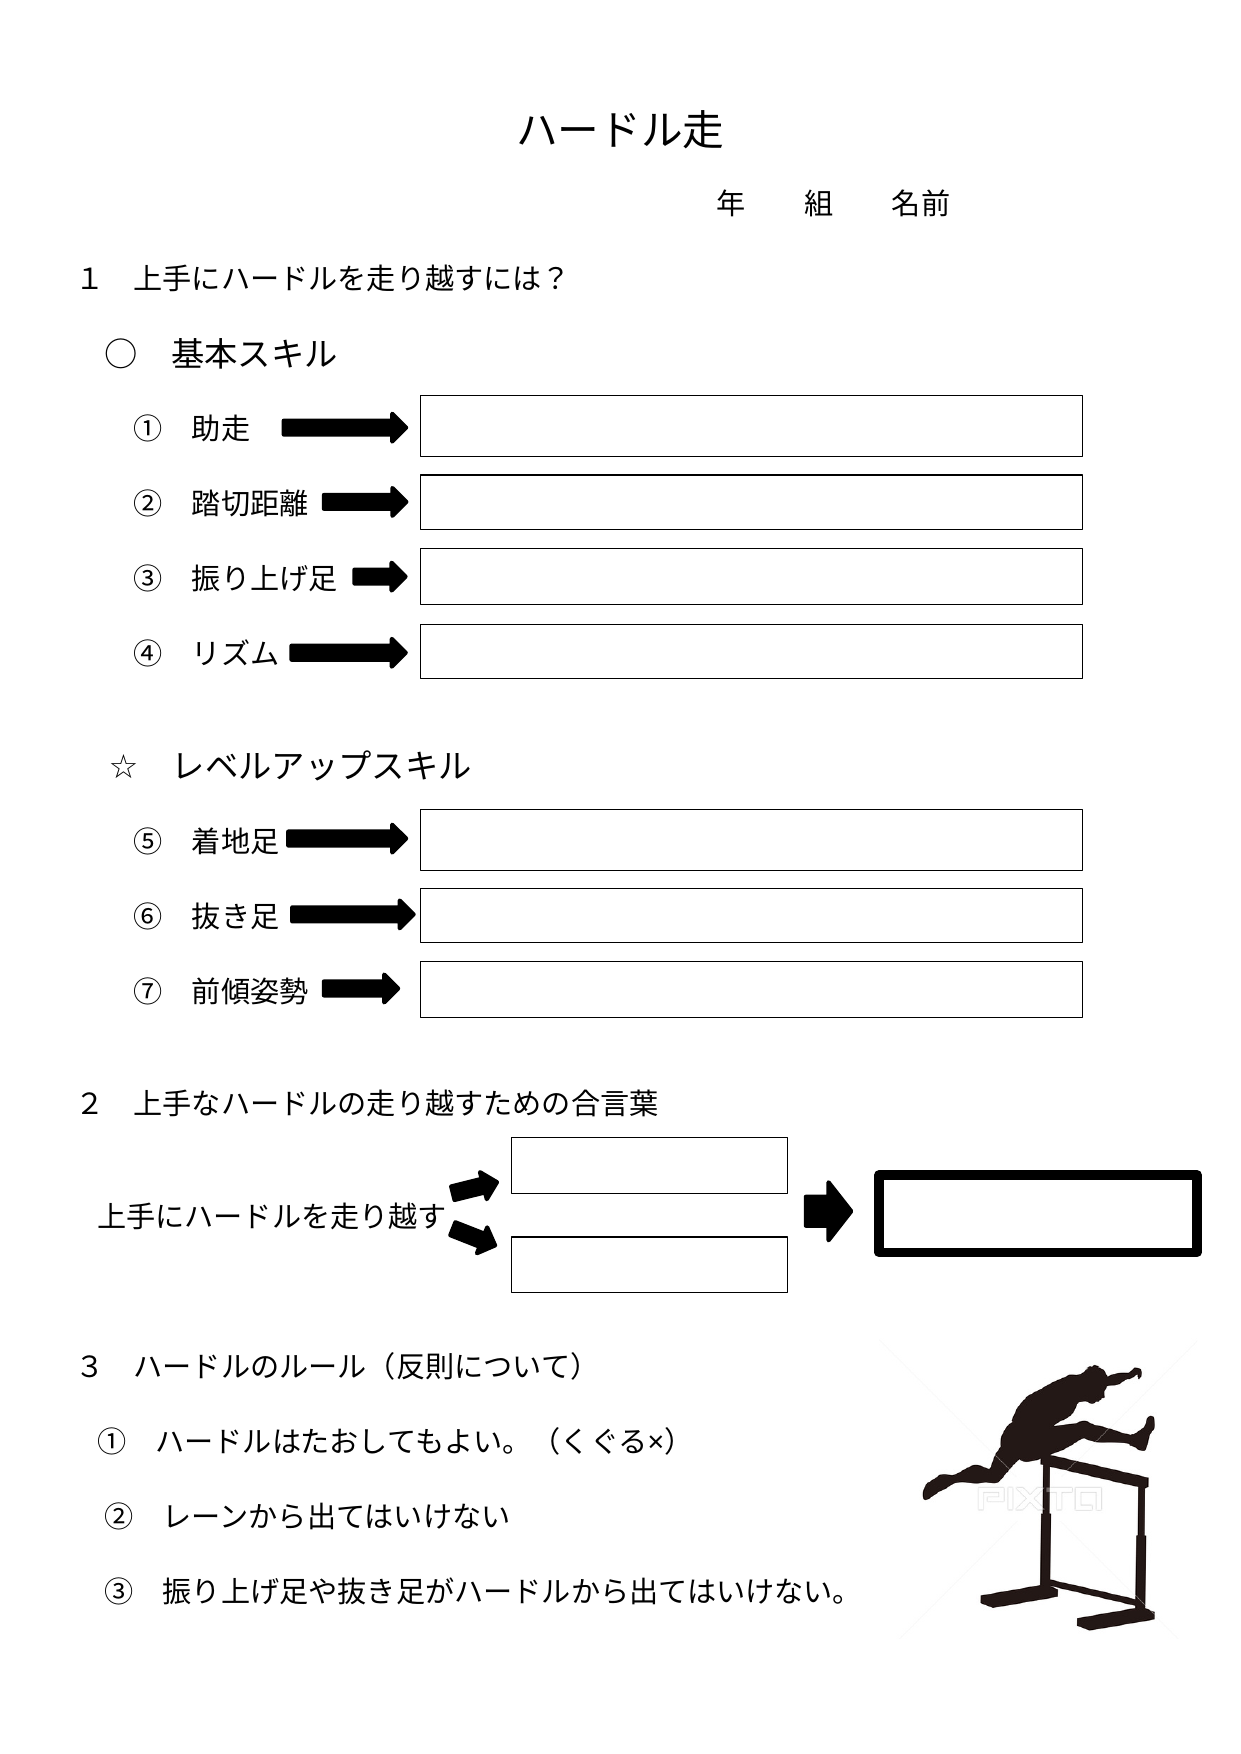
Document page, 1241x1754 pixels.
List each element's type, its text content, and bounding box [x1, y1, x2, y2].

text ☆ レベルアップスキル [75, 727, 1165, 802]
text ① ハードルはたおしてもよい。（くぐる×） [75, 1402, 879, 1477]
text 上手にハードルを走り越す [75, 1177, 874, 1252]
text ④ リズム [75, 614, 1165, 689]
picture [879, 1338, 1198, 1639]
text ③ 振り上げ足や抜き足がハードルから出てはいけない。 [75, 1552, 879, 1627]
text ２ 上手なハードルの走り越すための合言葉 [75, 1064, 1165, 1139]
text １ 上手にハードルを走り越すには？ [75, 239, 1165, 314]
text ３ ハードルのルール（反則について） [75, 1327, 1165, 1402]
text ② 踏切距離 [75, 464, 1165, 539]
text ③ 振り上げ足 [75, 539, 1165, 614]
text ① 助走 [75, 389, 1165, 464]
text ⑥ 抜き足 [75, 877, 1165, 952]
text ハードル走 [75, 89, 1165, 164]
text 年 組 名前 [75, 164, 1165, 239]
text ② レーンから出てはいけない [75, 1477, 879, 1552]
text ○ 基本スキル [75, 314, 1165, 389]
text ⑤ 着地足 [75, 802, 1165, 877]
text ⑦ 前傾姿勢 [75, 952, 1165, 1027]
